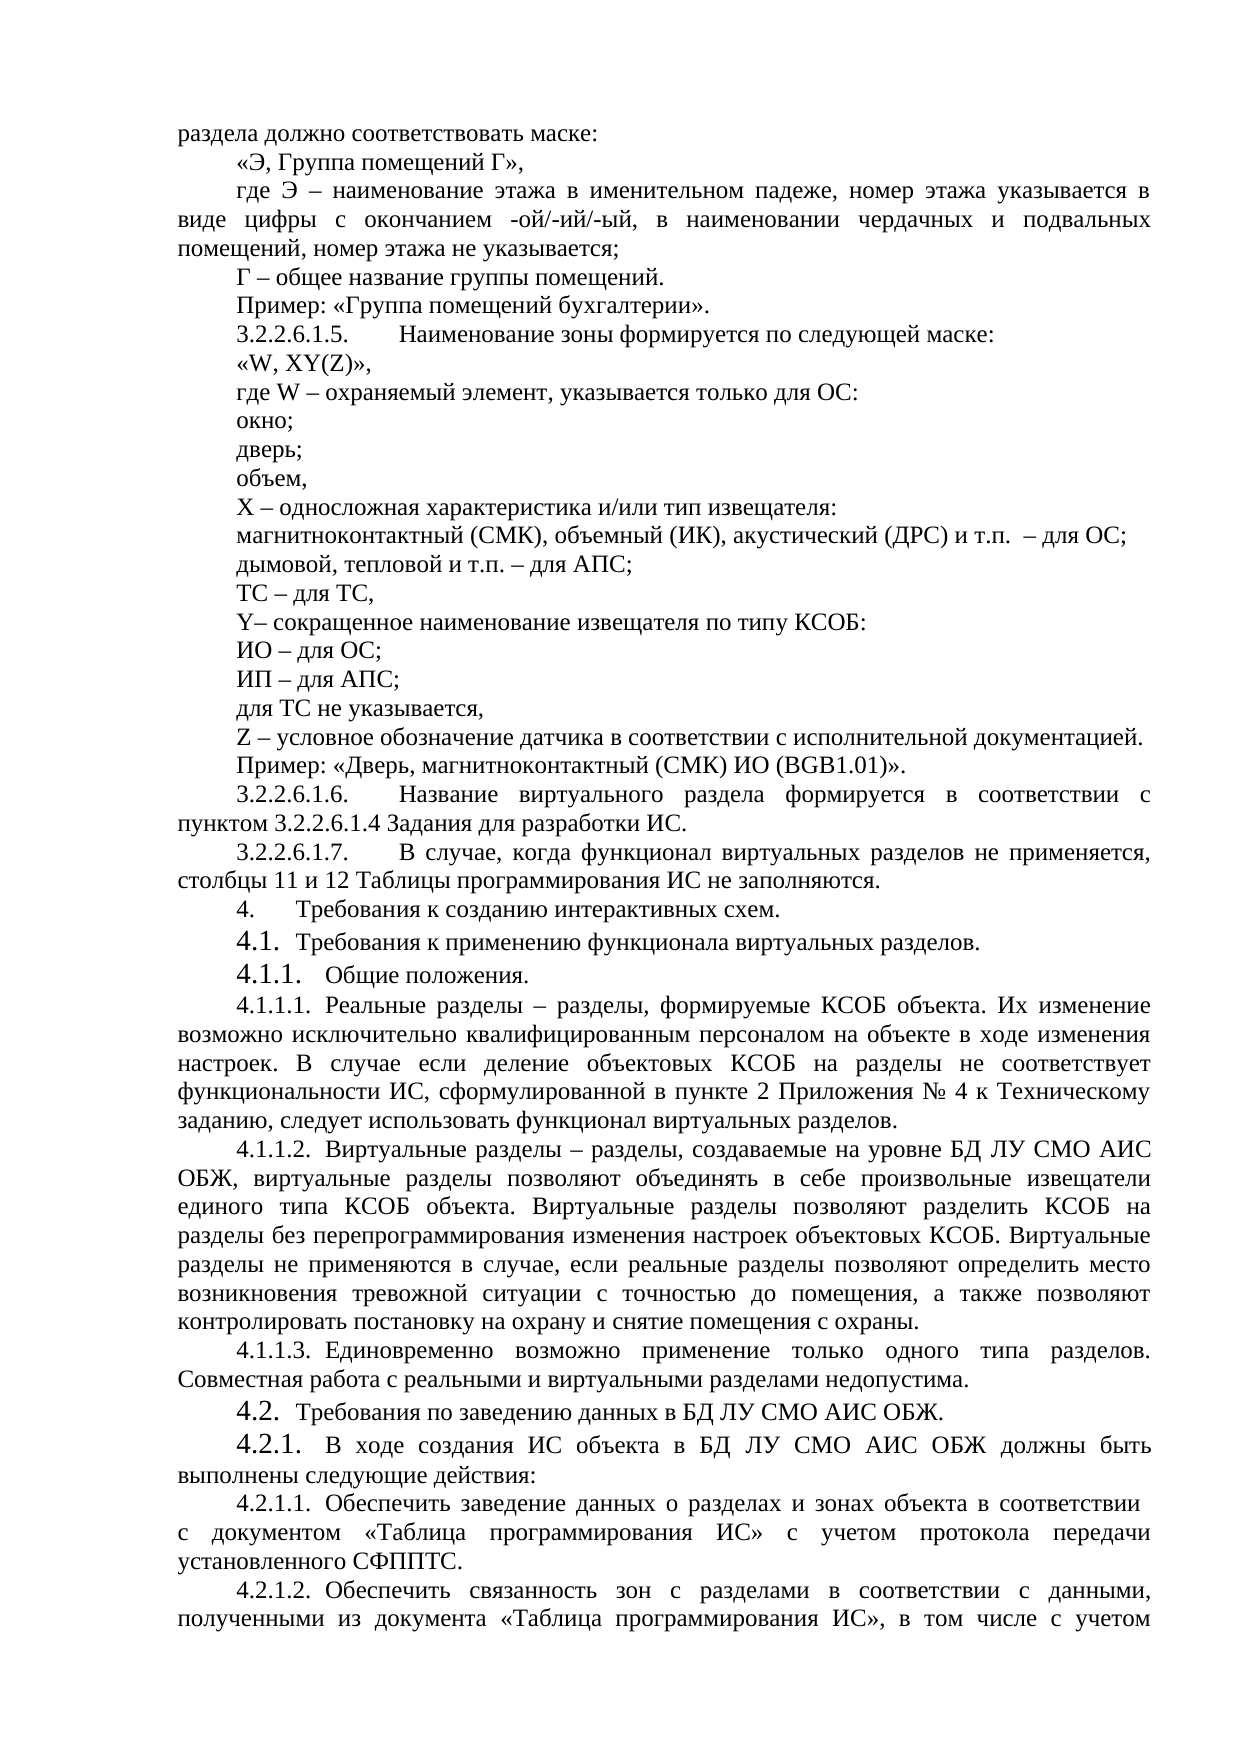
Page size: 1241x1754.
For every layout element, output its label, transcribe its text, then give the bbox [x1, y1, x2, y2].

list Название виртуального раздела формируется в соответствии с пунктом 3.2.2.6.1.4 Задания для разработки ИС. [177, 779, 1152, 837]
text где W – охраняемый элемент, указывается только для ОС: [177, 377, 1152, 406]
list Реальные разделы – разделы, формируемые КСОБ объекта. Их изменение возможно исключительно квалифицированным персоналом на объекте в ходе изменения настроек. В случае если деление объектовых КСОБ на разделы не соответствует функциональности ИС, сформулированной в пункте 2 Приложения № 4 к Техническому заданию, следует использовать функционал виртуальных разделов. [177, 990, 1152, 1134]
list В ходе создания ИС объекта в БД ЛУ СМО АИС ОБЖ должны быть выполнены следующие действия: [177, 1426, 1152, 1488]
text ИО – для ОС; [177, 636, 1152, 664]
text магнитноконтактный (СМК), объемный (ИК), акустический (ДРС) и т.п. – для ОС; [177, 521, 1152, 549]
list Требования к применению функционала виртуальных разделов. [177, 923, 1152, 957]
list Единовременно возможно применение только одного типа разделов. Совместная работа с реальными и виртуальными разделами недопустима. [177, 1335, 1152, 1393]
list Требования к созданию интерактивных схем. [177, 894, 1152, 923]
list Обеспечить заведение данных о разделах и зонах объекта в соответствии с документом «Таблица программирования ИС» с учетом протокола передачи установленного СФППТС. [177, 1488, 1152, 1575]
text ТС – для ТС, [177, 578, 1152, 607]
text объем, [177, 463, 1152, 492]
list Наименование зоны формируется по следующей маске: [177, 319, 1152, 348]
list В случае, когда функционал виртуальных разделов не применяется, столбцы 11 и 12 Таблицы программирования ИС не заполняются. [177, 837, 1152, 894]
text Z – условное обозначение датчика в соответствии с исполнительной документацией. [177, 722, 1152, 751]
text Пример: «Дверь, магнитноконтактный (СМК) ИО (BGB1.01)». [177, 751, 1152, 779]
text Y– сокращенное наименование извещателя по типу КСОБ: [177, 607, 1152, 636]
text для ТС не указывается, [177, 693, 1152, 722]
text «W, XY(Z)», [177, 348, 1152, 377]
text «Э, Группа помещений Г», [177, 147, 1152, 176]
list Общие положения. [177, 957, 1152, 990]
text дымовой, тепловой и т.п. – для АПС; [177, 549, 1152, 578]
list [177, 1575, 1152, 1632]
text X – односложная характеристика и/или тип извещателя: [177, 492, 1152, 521]
text Пример: «Группа помещений бухгалтерии». [177, 291, 1152, 319]
text ИП – для АПС; [177, 664, 1152, 693]
list Виртуальные разделы – разделы, создаваемые на уровне БД ЛУ СМО АИС ОБЖ, виртуальные разделы позволяют объединять в себе произвольные извещатели единого типа КСОБ объекта. Виртуальные разделы позволяют разделить КСОБ на разделы без перепрограммирования изменения настроек объектовых КСОБ. Виртуальные разделы не применяются в случае, если реальные разделы позволяют определить место возникновения тревожной ситуации с точностью до помещения, а также позволяют контролировать постановку на охрану и снятие помещения с охраны. [177, 1134, 1152, 1335]
text дверь; [177, 434, 1152, 463]
text Г – общее название группы помещений. [177, 262, 1152, 291]
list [177, 118, 1152, 147]
text окно; [177, 406, 1152, 434]
list Требования по заведению данных в БД ЛУ СМО АИС ОБЖ. [177, 1393, 1152, 1426]
